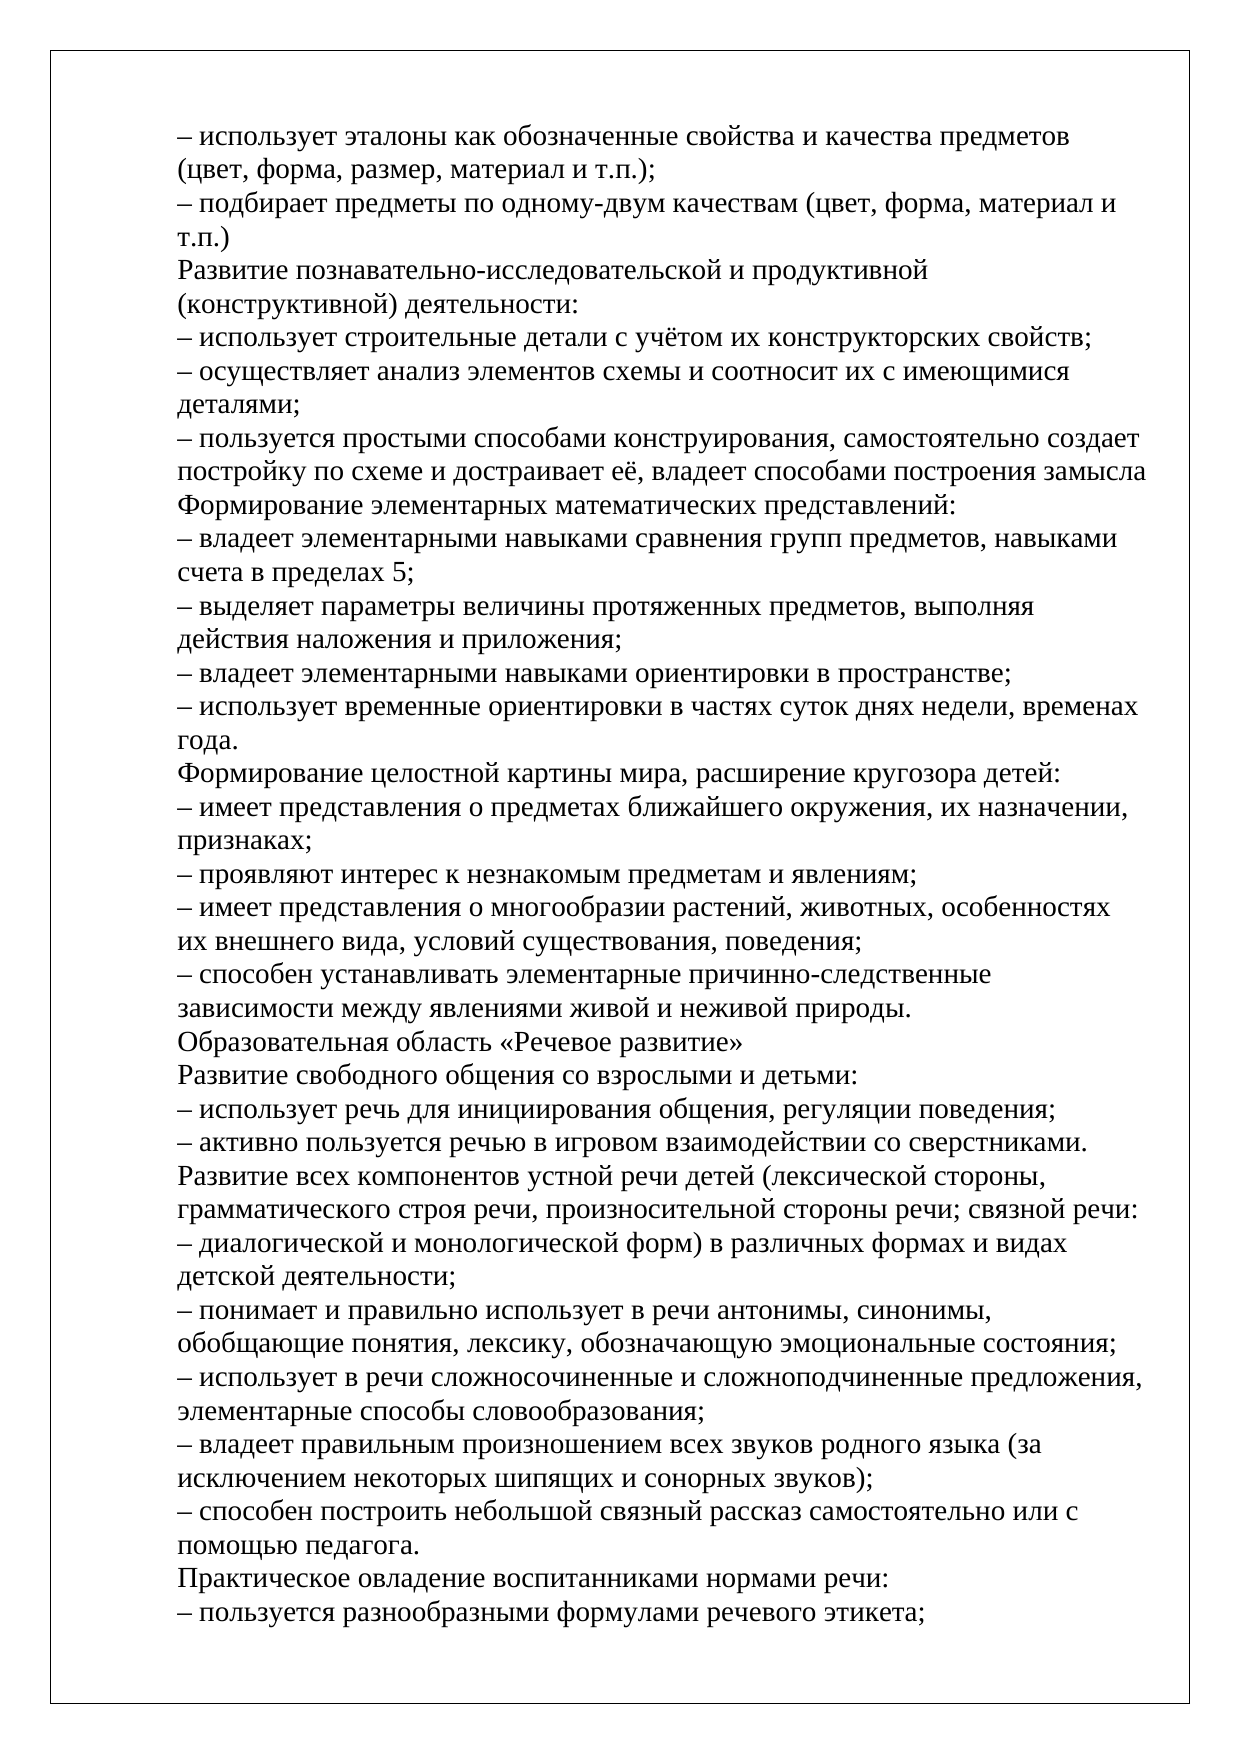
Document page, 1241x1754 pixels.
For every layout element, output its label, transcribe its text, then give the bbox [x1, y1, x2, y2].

text грамматического строя речи, произносительной стороны речи; связной речи: [177, 1191, 1152, 1225]
text – диалогической и монологической форм) в различных формах и видах [177, 1225, 1152, 1258]
text счета в пределах 5; [177, 554, 1152, 588]
text Формирование элементарных математических представлений: [177, 487, 1152, 521]
text Развитие всех компонентов устной речи детей (лексической стороны, [177, 1158, 1152, 1191]
text – пользуется простыми способами конструирования, самостоятельно создает [177, 420, 1152, 453]
text – проявляют интерес к незнакомым предметам и явлениям; [177, 856, 1152, 889]
text – пользуется разнообразными формулами речевого этикета; [177, 1594, 1152, 1627]
text исключением некоторых шипящих и сонорных звуков); [177, 1460, 1152, 1493]
text – имеет представления о предметах ближайшего окружения, их назначении, [177, 789, 1152, 822]
text – использует речь для инициирования общения, регуляции поведения; [177, 1091, 1152, 1124]
text Развитие познавательно-исследовательской и продуктивной [177, 252, 1152, 286]
text – подбирает предметы по одному-двум качествам (цвет, форма, материал и [177, 185, 1152, 219]
text элементарные способы словообразования; [177, 1393, 1152, 1426]
text – владеет элементарными навыками ориентировки в пространстве; [177, 655, 1152, 688]
text (цвет, форма, размер, материал и т.п.); [177, 152, 1152, 185]
text – способен устанавливать элементарные причинно-следственные [177, 957, 1152, 990]
text т.п.) [177, 219, 1152, 252]
text зависимости между явлениями живой и неживой природы. [177, 990, 1152, 1024]
text Образовательная область «Речевое развитие» [177, 1024, 1152, 1057]
text – владеет правильным произношением всех звуков родного языка (за [177, 1426, 1152, 1460]
text – имеет представления о многообразии растений, животных, особенностях [177, 889, 1152, 923]
text действия наложения и приложения; [177, 621, 1152, 655]
text (конструктивной) деятельности: [177, 286, 1152, 319]
text помощью педагога. [177, 1527, 1152, 1560]
text – понимает и правильно использует в речи антонимы, синонимы, [177, 1292, 1152, 1326]
text – выделяет параметры величины протяженных предметов, выполняя [177, 588, 1152, 621]
text – использует временные ориентировки в частях суток днях недели, временах [177, 688, 1152, 722]
text признаках; [177, 822, 1152, 856]
text обобщающие понятия, лексику, обозначающую эмоциональные состояния; [177, 1326, 1152, 1359]
text – использует в речи сложносочиненные и сложноподчиненные предложения, [177, 1359, 1152, 1393]
text – владеет элементарными навыками сравнения групп предметов, навыками [177, 521, 1152, 554]
text – использует строительные детали с учётом их конструкторских свойств; [177, 319, 1152, 353]
text детской деятельности; [177, 1258, 1152, 1292]
text их внешнего вида, условий существования, поведения; [177, 923, 1152, 957]
text постройку по схеме и достраивает её, владеет способами построения замысла [177, 453, 1152, 487]
text – использует эталоны как обозначенные свойства и качества предметов [177, 118, 1152, 152]
text деталями; [177, 386, 1152, 420]
text – осуществляет анализ элементов схемы и соотносит их с имеющимися [177, 353, 1152, 386]
text года. [177, 722, 1152, 755]
text Практическое овладение воспитанниками нормами речи: [177, 1560, 1152, 1594]
text – активно пользуется речью в игровом взаимодействии со сверстниками. [177, 1124, 1152, 1158]
text Развитие свободного общения со взрослыми и детьми: [177, 1057, 1152, 1091]
text – способен построить небольшой связный рассказ самостоятельно или с [177, 1493, 1152, 1527]
text Формирование целостной картины мира, расширение кругозора детей: [177, 755, 1152, 789]
